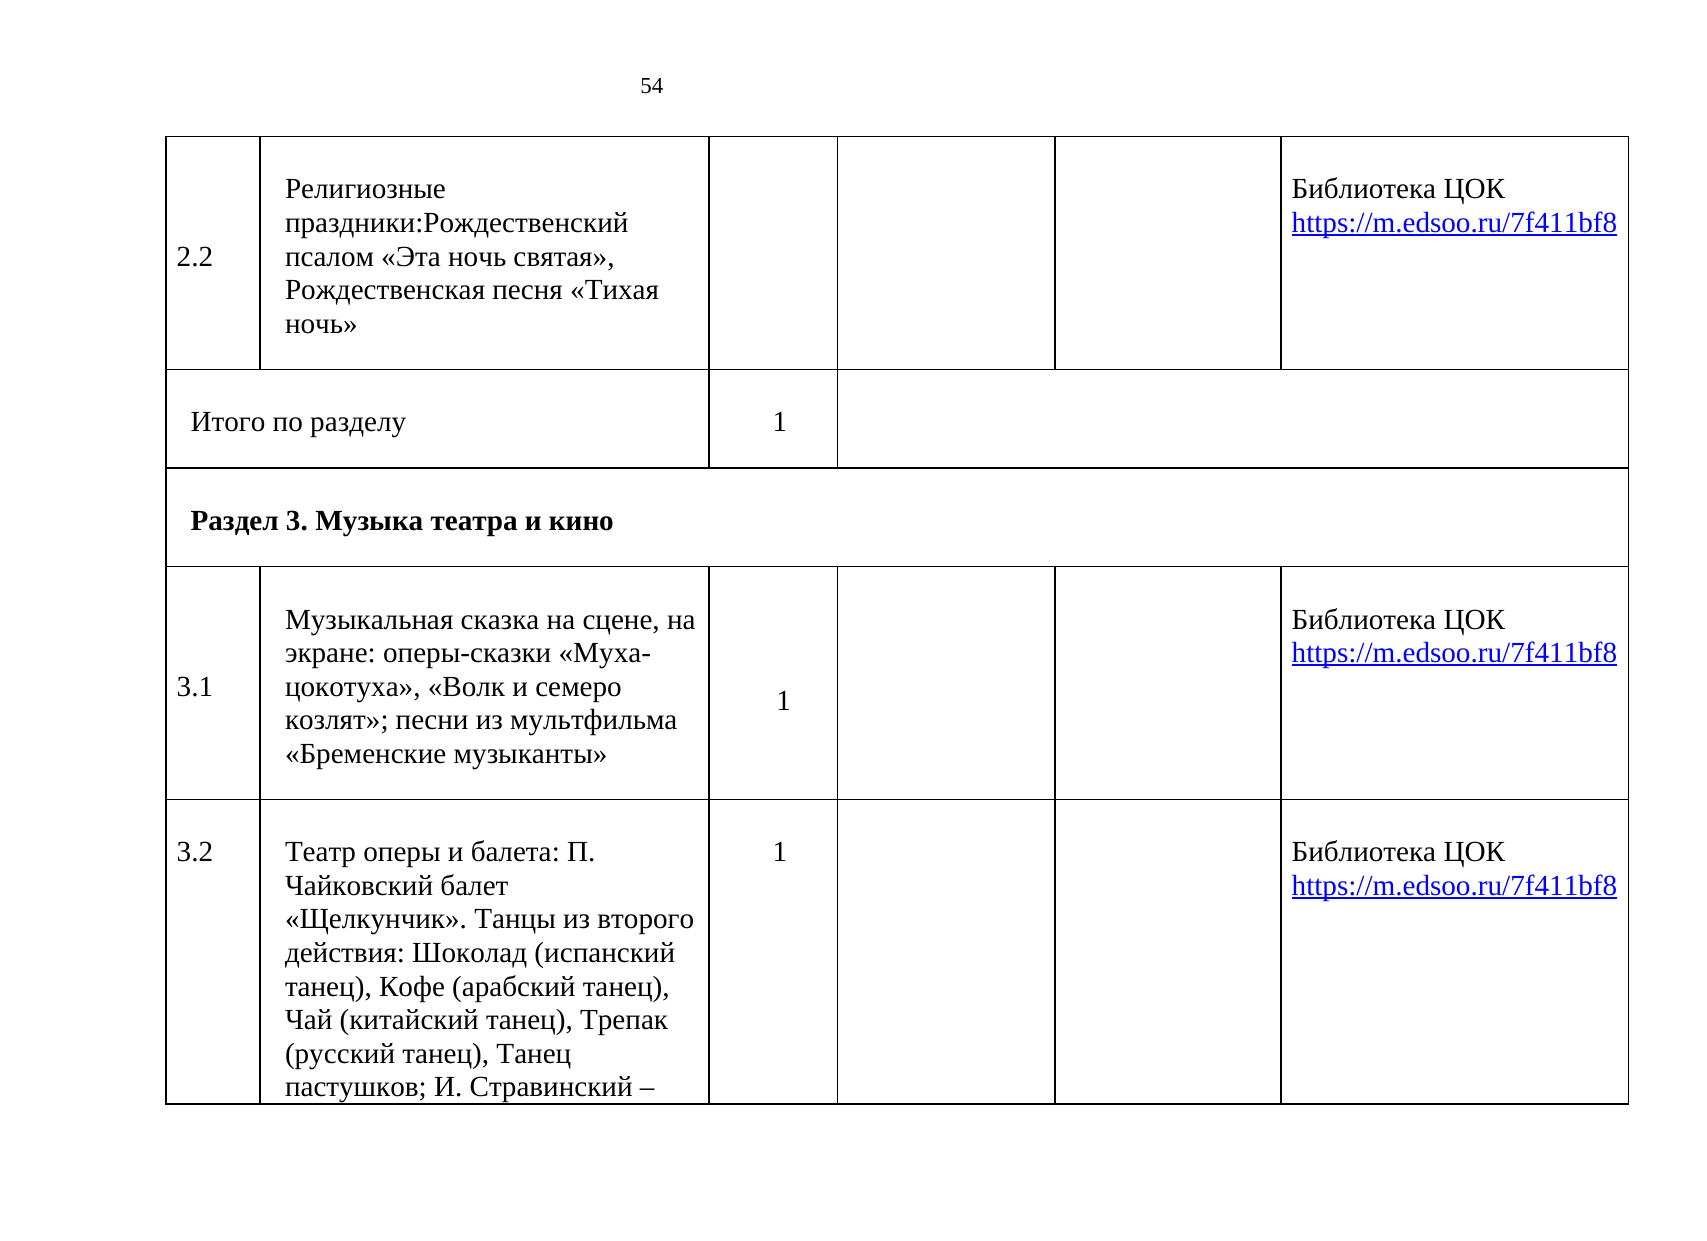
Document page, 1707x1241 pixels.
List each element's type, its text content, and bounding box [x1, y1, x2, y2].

table_cell [838, 800, 1054, 1103]
table_cell 1 [710, 800, 837, 1103]
table_cell 1 [710, 370, 837, 467]
table_cell 1 [710, 137, 837, 368]
table_cell Библиотека ЦОК https://m.edsoo.ru/7f411bf8 [1282, 567, 1628, 799]
table_cell Раздел 3. Музыка театра и кино [167, 469, 1628, 566]
table_cell Музыкальная сказка на сцене, на экране: оперы-сказки «Муха-цокотуха», «Волк и семеро козлят»; песни из мультфильма «Бременские музыканты» [261, 567, 708, 799]
table_cell Религиозные праздники:Рождественский псалом «Эта ночь святая», Рождественская песня «Тихая ночь» [261, 137, 708, 368]
table_cell Итого по разделу [167, 370, 708, 467]
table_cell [261, 800, 708, 1103]
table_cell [1282, 800, 1628, 1103]
table_cell 2.2 [167, 137, 259, 368]
table_cell 3.2 [167, 800, 259, 1103]
table_cell [1056, 567, 1280, 799]
table_cell [1056, 137, 1280, 368]
table_cell [1056, 800, 1280, 1103]
table_cell 3.1 [167, 567, 259, 799]
table_cell [838, 137, 1054, 368]
table_cell [838, 370, 1628, 467]
table_cell 1 [710, 567, 837, 799]
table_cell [1282, 137, 1628, 368]
table_cell [838, 567, 1054, 799]
